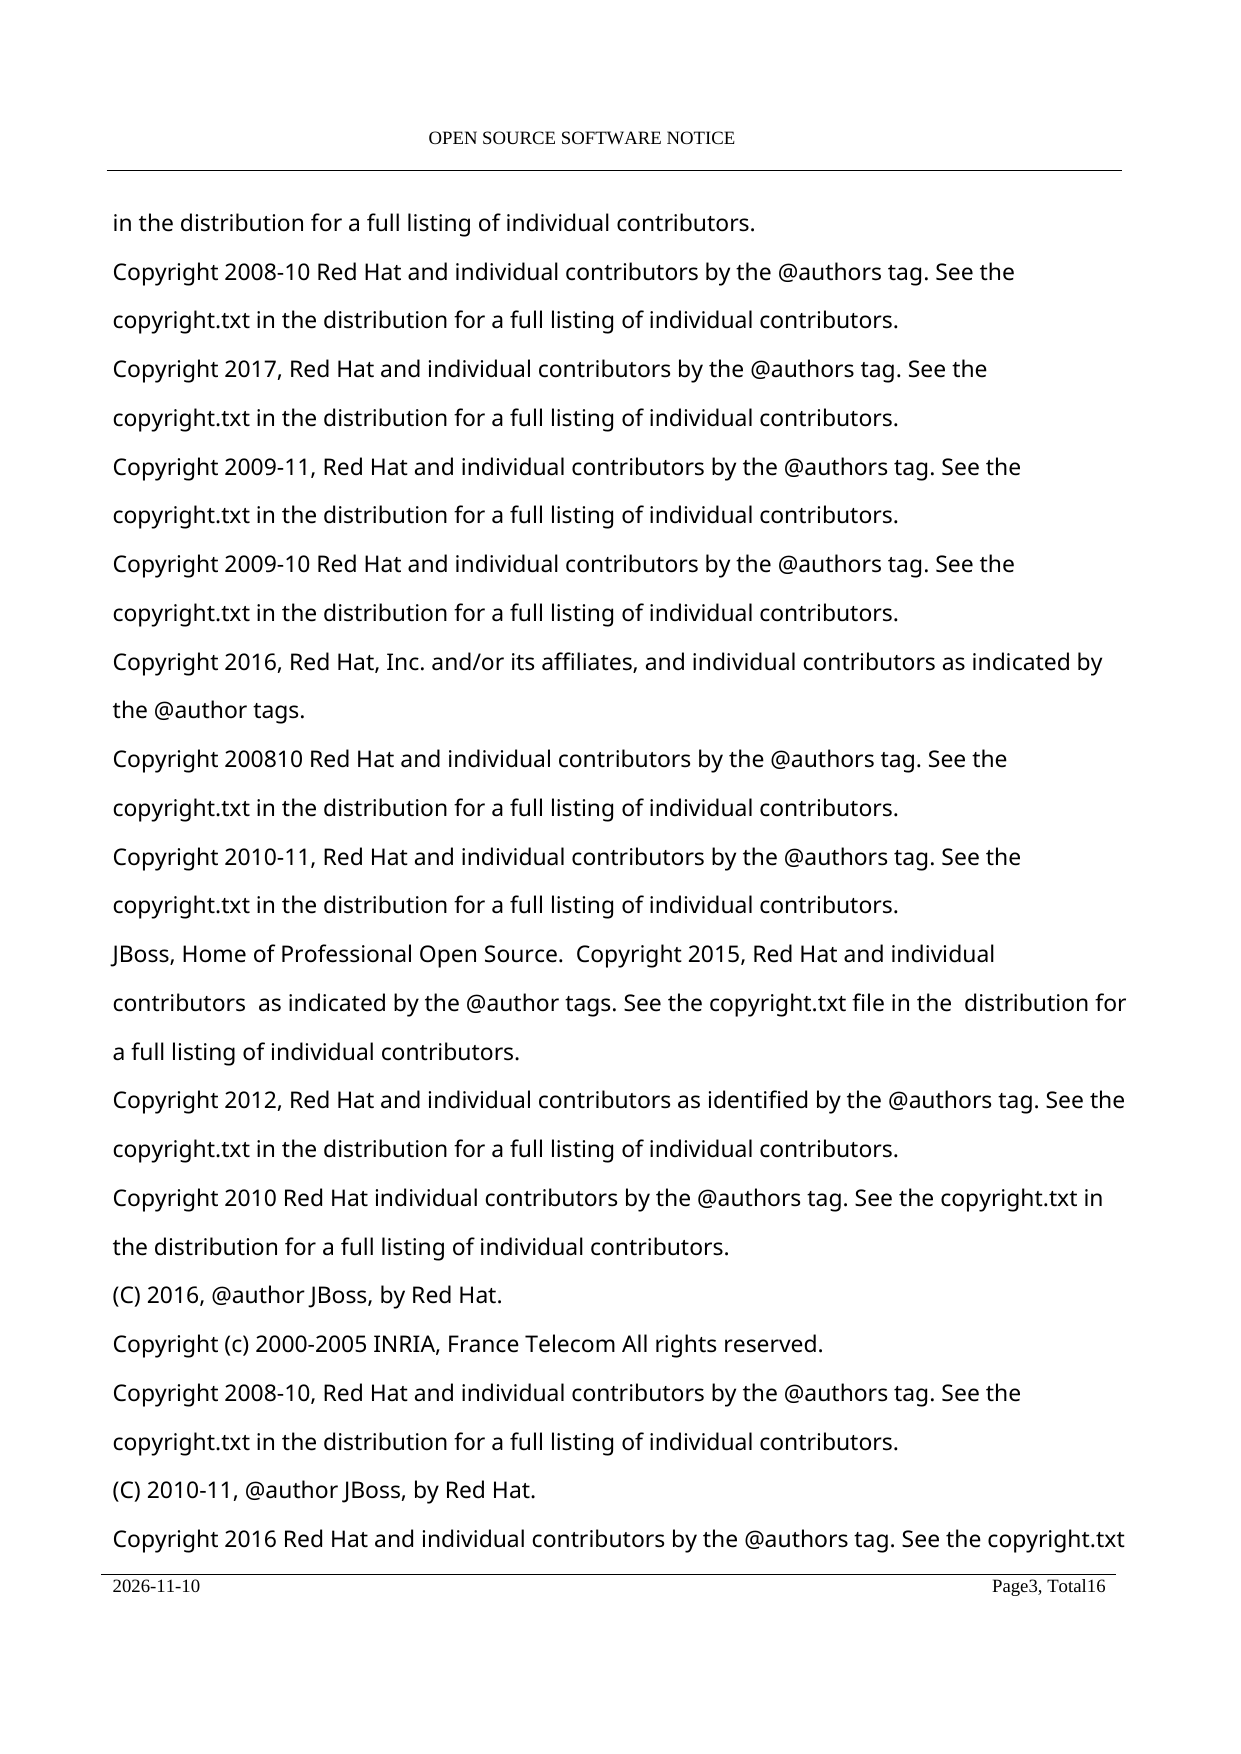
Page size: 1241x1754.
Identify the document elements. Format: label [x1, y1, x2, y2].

text [112, 206, 1128, 1555]
